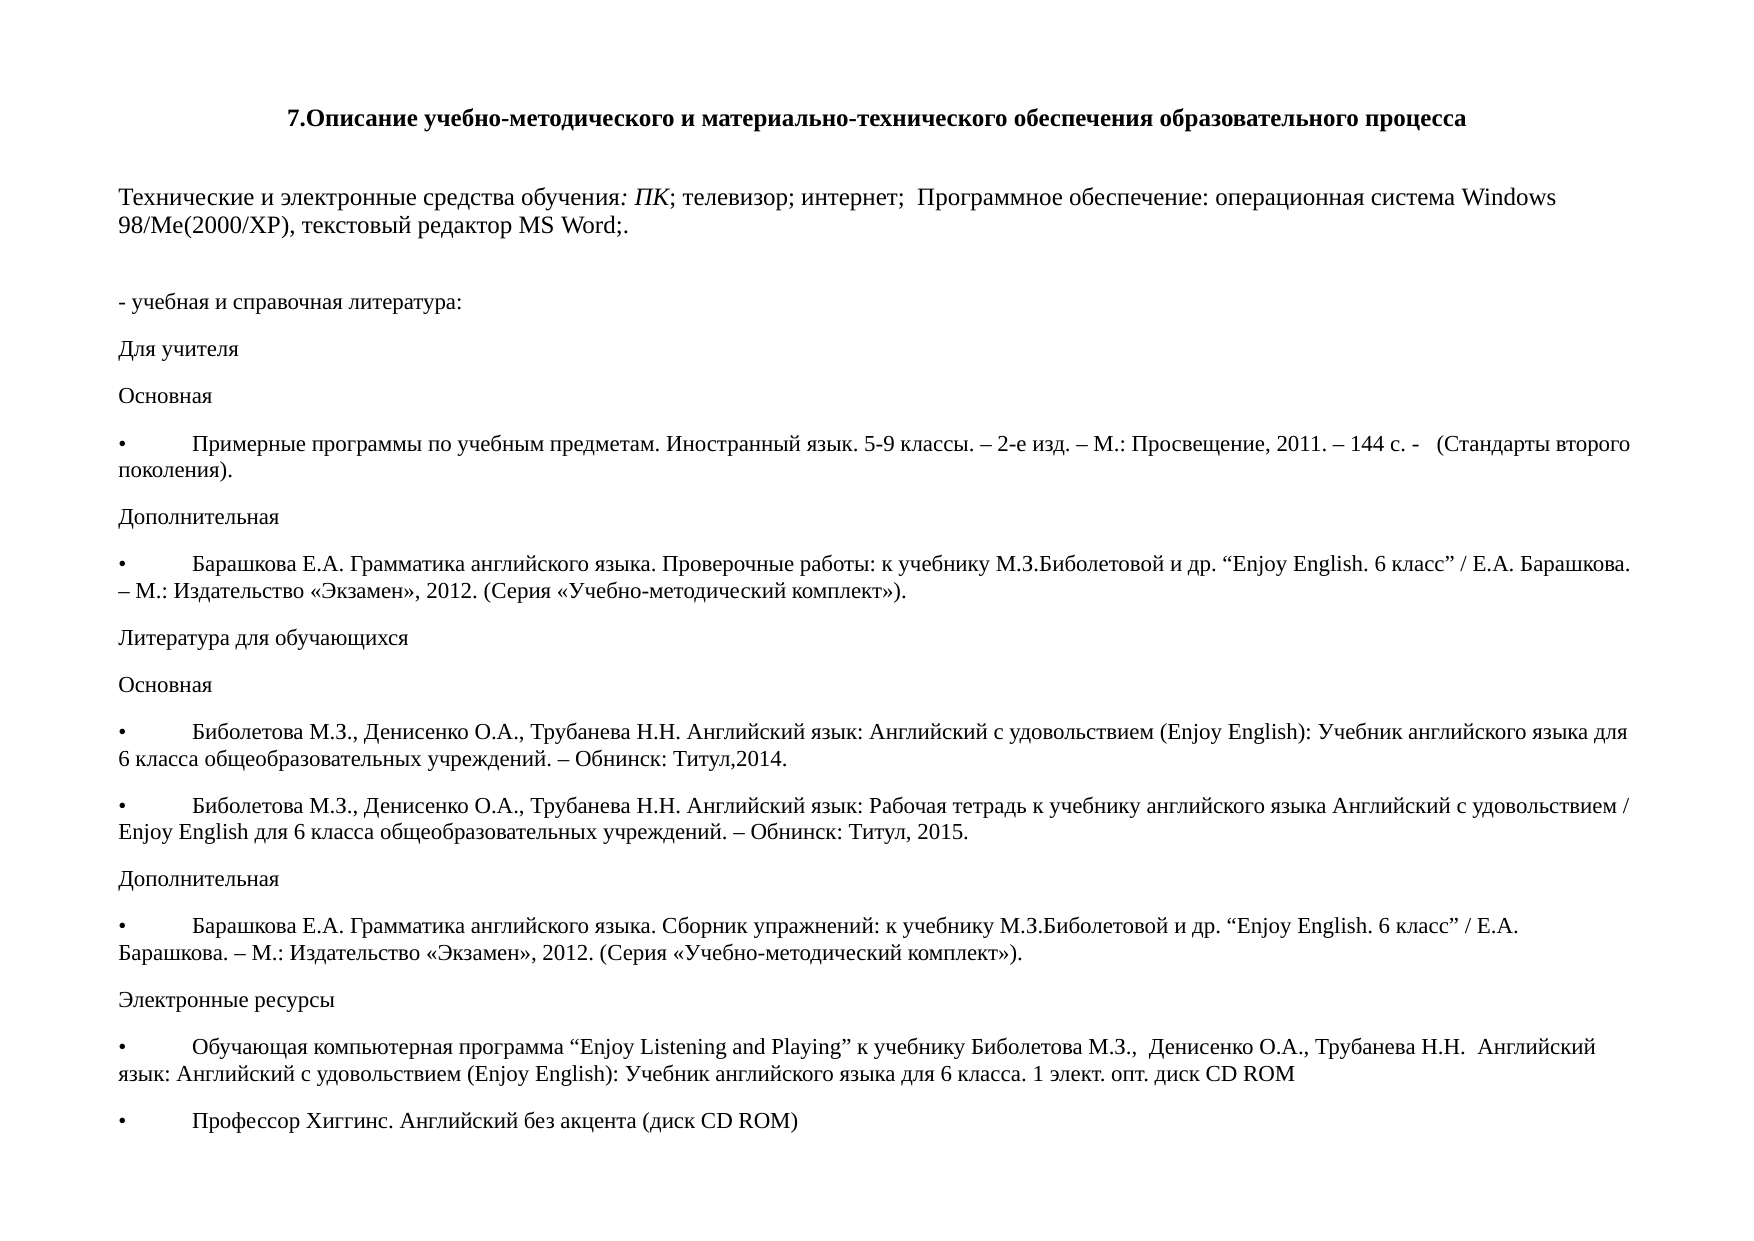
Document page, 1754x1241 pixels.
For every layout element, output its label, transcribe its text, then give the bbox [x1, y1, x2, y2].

text - учебная и справочная литература: [118, 288, 1636, 314]
text Для учителя [118, 335, 1636, 362]
text • Биболетова М.З., Денисенко О.А., Трубанева Н.Н. Английский язык: Рабочая тетрадь к учебнику английского языка Английский с удовольствием / Enjoy English для 6 класса общеобразовательных учреждений. – Обнинск: Титул, 2015. [118, 792, 1636, 844]
text Технические и электронные средства обучения: ПК; телевизор; интернет; Программное обеспечение: операционная система Windows 98/Me(2000/XP), текстовый редактор MS Word;. [118, 182, 1636, 239]
text • Барашкова Е.А. Грамматика английского языка. Проверочные работы: к учебнику М.З.Биболетовой и др. “Enjoy English. 6 класс” / Е.А. Барашкова. – М.: Издательство «Экзамен», 2012. (Серия «Учебно-методический комплект»). [118, 550, 1636, 603]
text Основная [118, 382, 1636, 409]
text 7.Описание учебно-методического и материально-технического обеспечения образовательного процесса [118, 103, 1636, 132]
text Дополнительная [118, 503, 1636, 529]
text • Биболетова М.З., Денисенко О.А., Трубанева Н.Н. Английский язык: Английский с удовольствием (Enjoy English): Учебник английского языка для 6 класса общеобразовательных учреждений. – Обнинск: Титул,2014. [118, 718, 1636, 771]
text • Барашкова Е.А. Грамматика английского языка. Сборник упражнений: к учебнику М.З.Биболетовой и др. “Enjoy English. 6 класс” / Е.А. Барашкова. – М.: Издательство «Экзамен», 2012. (Серия «Учебно-методический комплект»). [118, 913, 1636, 965]
text • Обучающая компьютерная программа “Enjoy Listening and Playing” к учебнику Биболетова М.З., Денисенко О.А., Трубанева Н.Н. Английский язык: Английский с удовольствием (Enjoy English): Учебник английского языка для 6 класса. 1 элект. опт. диск CD ROM [118, 1033, 1636, 1086]
text Литература для обучающихся [118, 624, 1636, 650]
text • Профессор Хиггинс. Английский без акцента (диск CD ROM) [118, 1107, 1636, 1133]
text Дополнительная [118, 865, 1636, 892]
text Основная [118, 671, 1636, 697]
text • Примерные программы по учебным предметам. Иностранный язык. 5-9 классы. – 2-е изд. – М.: Просвещение, 2011. – 144 с. - (Стандарты второго поколения). [118, 430, 1636, 482]
text Электронные ресурсы [118, 986, 1636, 1012]
